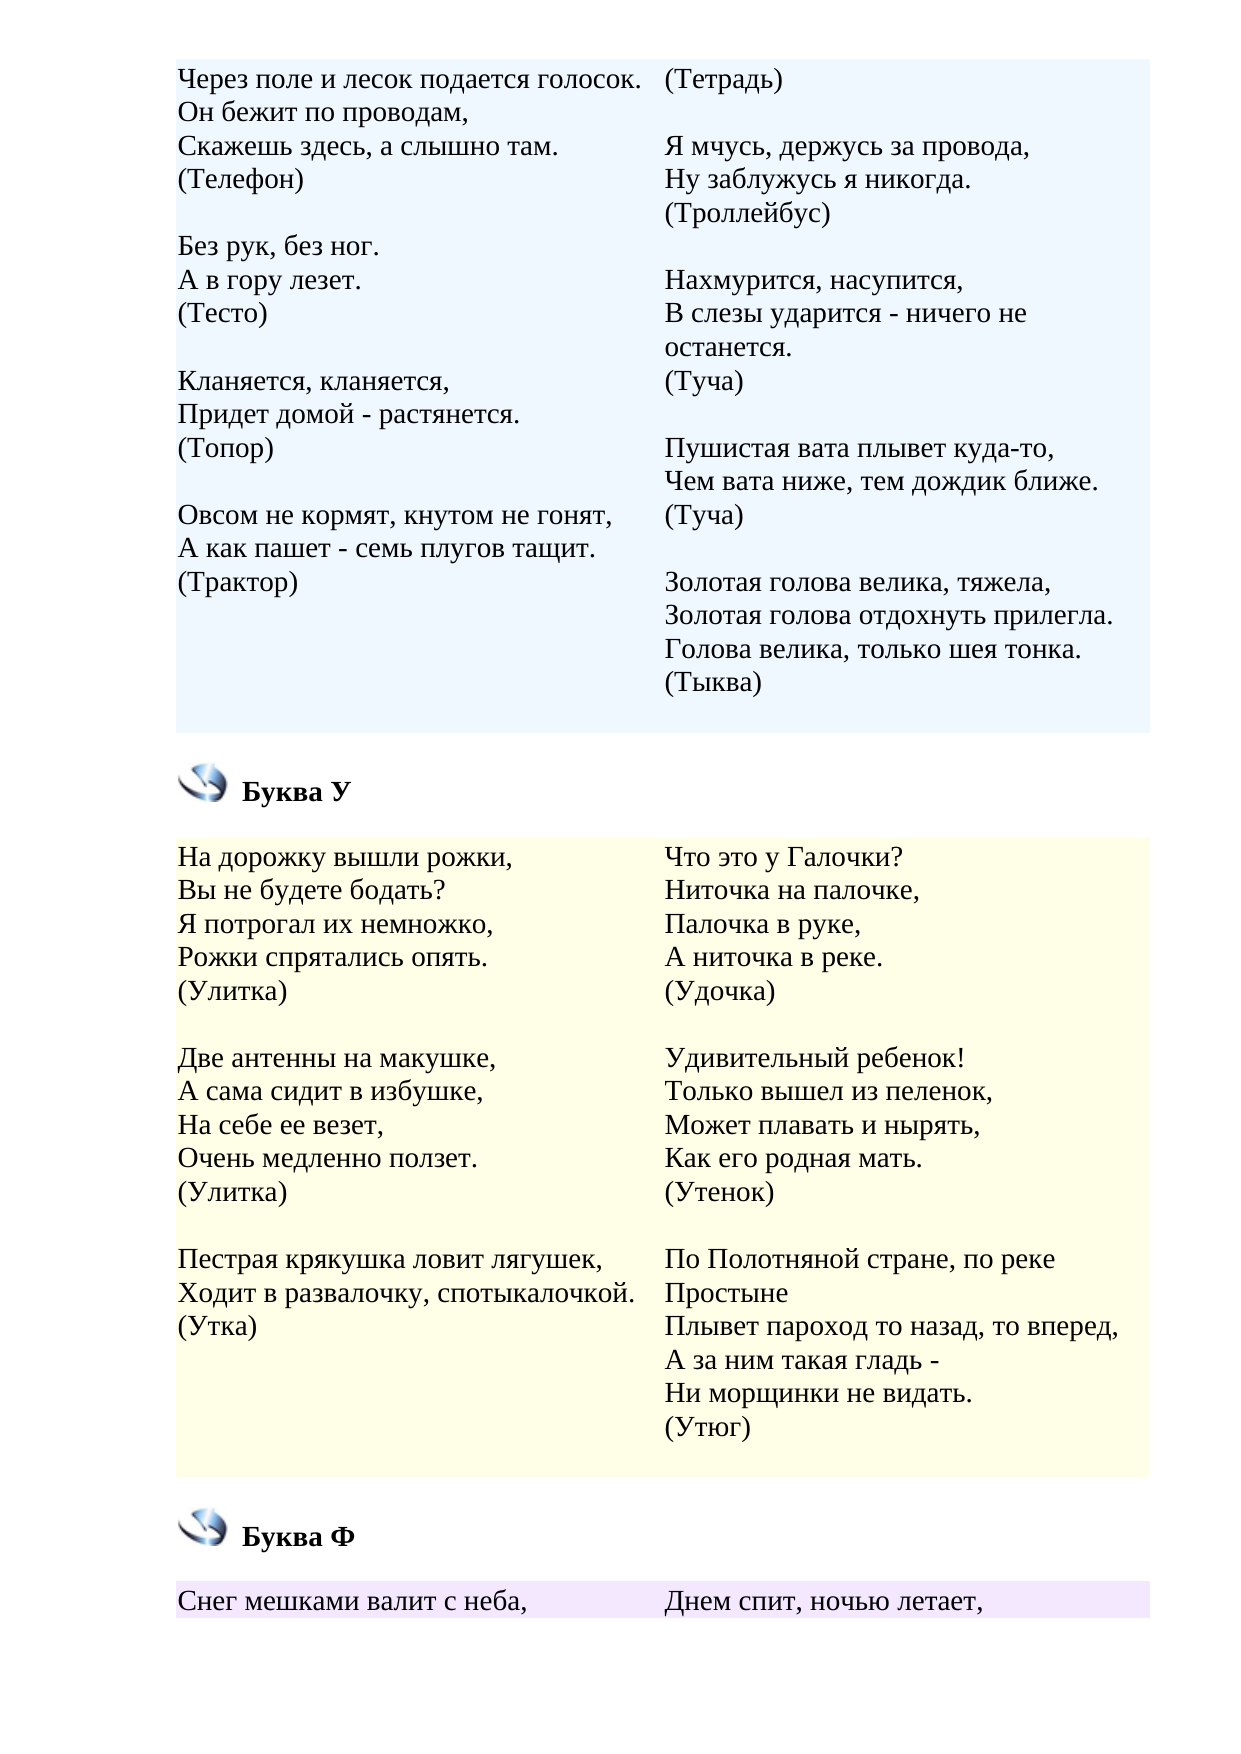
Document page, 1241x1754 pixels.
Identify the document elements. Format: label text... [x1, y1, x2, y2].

picture [177, 762, 242, 802]
table_header Что это у Галочки? Ниточка на палочке, Палочка в руке, А ниточка в реке. (Удочка) Удивительный ребенок! Только вышел из пеленок, Может плавать и нырять, Как его родная мать. (Утенок) По Полотняной стране, по реке Простыне Плывет пароход то назад, то вперед, А за ним такая гладь - Ни морщинки не видать. (Утюг) [663, 837, 1150, 1477]
table_header На дорожку вышли рожки, Вы не будете бодать? Я потрогал их немножко, Рожки спрятались опять. (Улитка) Две антенны на макушке, А сама сидит в избушке, На себе ее везет, Очень медленно ползет. (Улитка) Пестрая крякушка ловит лягушек, Ходит в развалочку, спотыкалочкой. (Утка) [176, 837, 663, 1477]
text Буква Ф [177, 1506, 1152, 1552]
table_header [663, 1581, 1150, 1618]
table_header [663, 59, 1150, 733]
picture [177, 1506, 242, 1546]
text Буква У [177, 762, 1152, 808]
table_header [176, 1581, 663, 1618]
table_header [176, 59, 663, 733]
